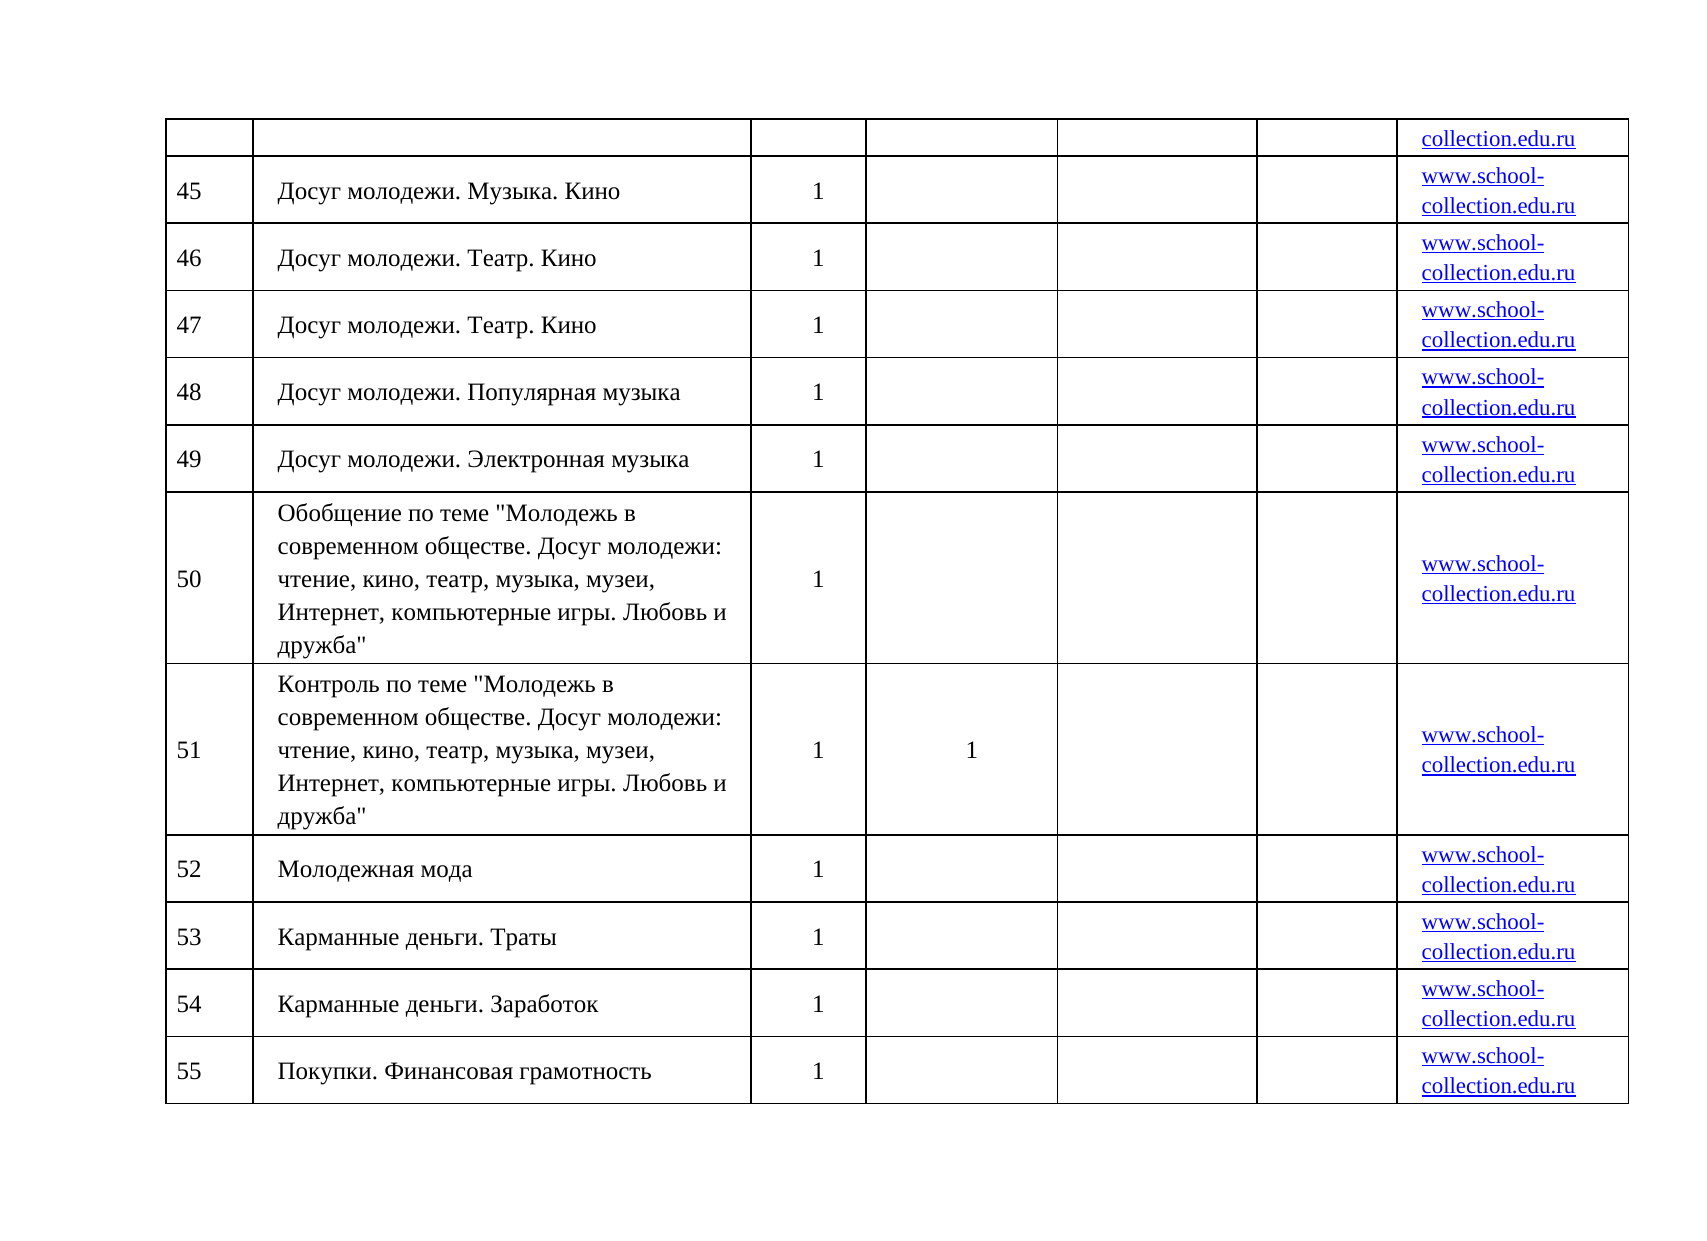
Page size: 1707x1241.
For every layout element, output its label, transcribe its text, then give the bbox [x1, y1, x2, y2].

table_cell www.school-collection.edu.ru [1398, 157, 1628, 222]
table_cell [1258, 903, 1396, 968]
table_cell [1058, 120, 1256, 155]
table_cell 50 [167, 493, 252, 662]
table_cell [1058, 836, 1256, 901]
table_cell [1058, 903, 1256, 968]
table_cell [1258, 224, 1396, 289]
table_cell 54 [167, 970, 252, 1036]
table_cell [1258, 120, 1396, 155]
table_cell 1 [752, 493, 865, 662]
table_cell [867, 493, 1057, 662]
table_cell [867, 291, 1057, 357]
table_cell Досуг молодежи. Электронная музыка [254, 426, 750, 491]
table_cell Досуг молодежи. Театр. Кино [254, 224, 750, 289]
table_cell [867, 836, 1057, 901]
table_cell [1058, 970, 1256, 1036]
table_cell [1258, 836, 1396, 901]
table_cell Досуг молодежи. Театр. Кино [254, 291, 750, 357]
table_cell 52 [167, 836, 252, 901]
table_cell [1258, 493, 1396, 662]
table_cell 1 [752, 664, 865, 834]
table_cell www.school-collection.edu.ru [1398, 836, 1628, 901]
table_cell 1 [752, 224, 865, 289]
table_cell [867, 224, 1057, 289]
table_cell [867, 120, 1057, 155]
table_cell 46 [167, 224, 252, 289]
table_cell Досуг молодежи. Популярная музыка [254, 358, 750, 424]
table_cell Карманные деньги. Заработок [254, 970, 750, 1036]
table_cell 49 [167, 426, 252, 491]
table_cell 1 [752, 426, 865, 491]
table_cell [1258, 358, 1396, 424]
table_cell [1258, 970, 1396, 1036]
table_cell Контроль по теме "Молодежь в современном обществе. Досуг молодежи: чтение, кино, театр, музыка, музеи, Интернет, компьютерные игры. Любовь и дружба" [254, 664, 750, 834]
table_cell www.school-collection.edu.ru [1398, 970, 1628, 1036]
table_cell [1058, 426, 1256, 491]
table_cell 55 [167, 1037, 252, 1103]
table_cell [1258, 1037, 1396, 1103]
table_cell www.school-collection.edu.ru [1398, 358, 1628, 424]
table_cell www.school-collection.edu.ru [1398, 493, 1628, 662]
table_cell Покупки. Финансовая грамотность [254, 1037, 750, 1103]
table_cell 51 [167, 664, 252, 834]
table_cell Досуг молодежи. Музыка. Кино [254, 157, 750, 222]
table_cell [867, 426, 1057, 491]
table_cell [867, 157, 1057, 222]
table_cell Обобщение по теме "Молодежь в современном обществе. Досуг молодежи: чтение, кино, театр, музыка, музеи, Интернет, компьютерные игры. Любовь и дружба" [254, 493, 750, 662]
table_cell 1 [752, 836, 865, 901]
table_cell www.school-collection.edu.ru [1398, 903, 1628, 968]
table_cell [1258, 426, 1396, 491]
table_cell [1258, 157, 1396, 222]
table_cell 1 [752, 1037, 865, 1103]
table_cell 1 [752, 970, 865, 1036]
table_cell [254, 120, 750, 155]
table_cell 47 [167, 291, 252, 357]
table_cell 53 [167, 903, 252, 968]
table_cell 44 [167, 120, 252, 155]
table_cell 1 [752, 903, 865, 968]
table_cell [1058, 358, 1256, 424]
table_cell www.school-collection.edu.ru [1398, 664, 1628, 834]
table_cell [1058, 157, 1256, 222]
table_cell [1398, 120, 1628, 155]
table_cell [867, 358, 1057, 424]
table_cell Карманные деньги. Траты [254, 903, 750, 968]
table_cell [1058, 493, 1256, 662]
table_cell 1 [752, 157, 865, 222]
table_cell www.school-collection.edu.ru [1398, 224, 1628, 289]
table_cell [1058, 1037, 1256, 1103]
table_cell 1 [867, 664, 1057, 834]
table_cell [867, 970, 1057, 1036]
table_cell [1258, 291, 1396, 357]
table_cell 45 [167, 157, 252, 222]
table_cell 1 [752, 120, 865, 155]
table_cell www.school-collection.edu.ru [1398, 291, 1628, 357]
table_cell 1 [752, 291, 865, 357]
table_cell 48 [167, 358, 252, 424]
table_cell 1 [752, 358, 865, 424]
table_cell [867, 903, 1057, 968]
table_cell [1058, 224, 1256, 289]
table_cell www.school-collection.edu.ru [1398, 426, 1628, 491]
table_cell [1058, 291, 1256, 357]
table_cell [1258, 664, 1396, 834]
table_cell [1398, 1037, 1628, 1103]
table_cell Молодежная мода [254, 836, 750, 901]
table_cell [867, 1037, 1057, 1103]
table_cell [1058, 664, 1256, 834]
